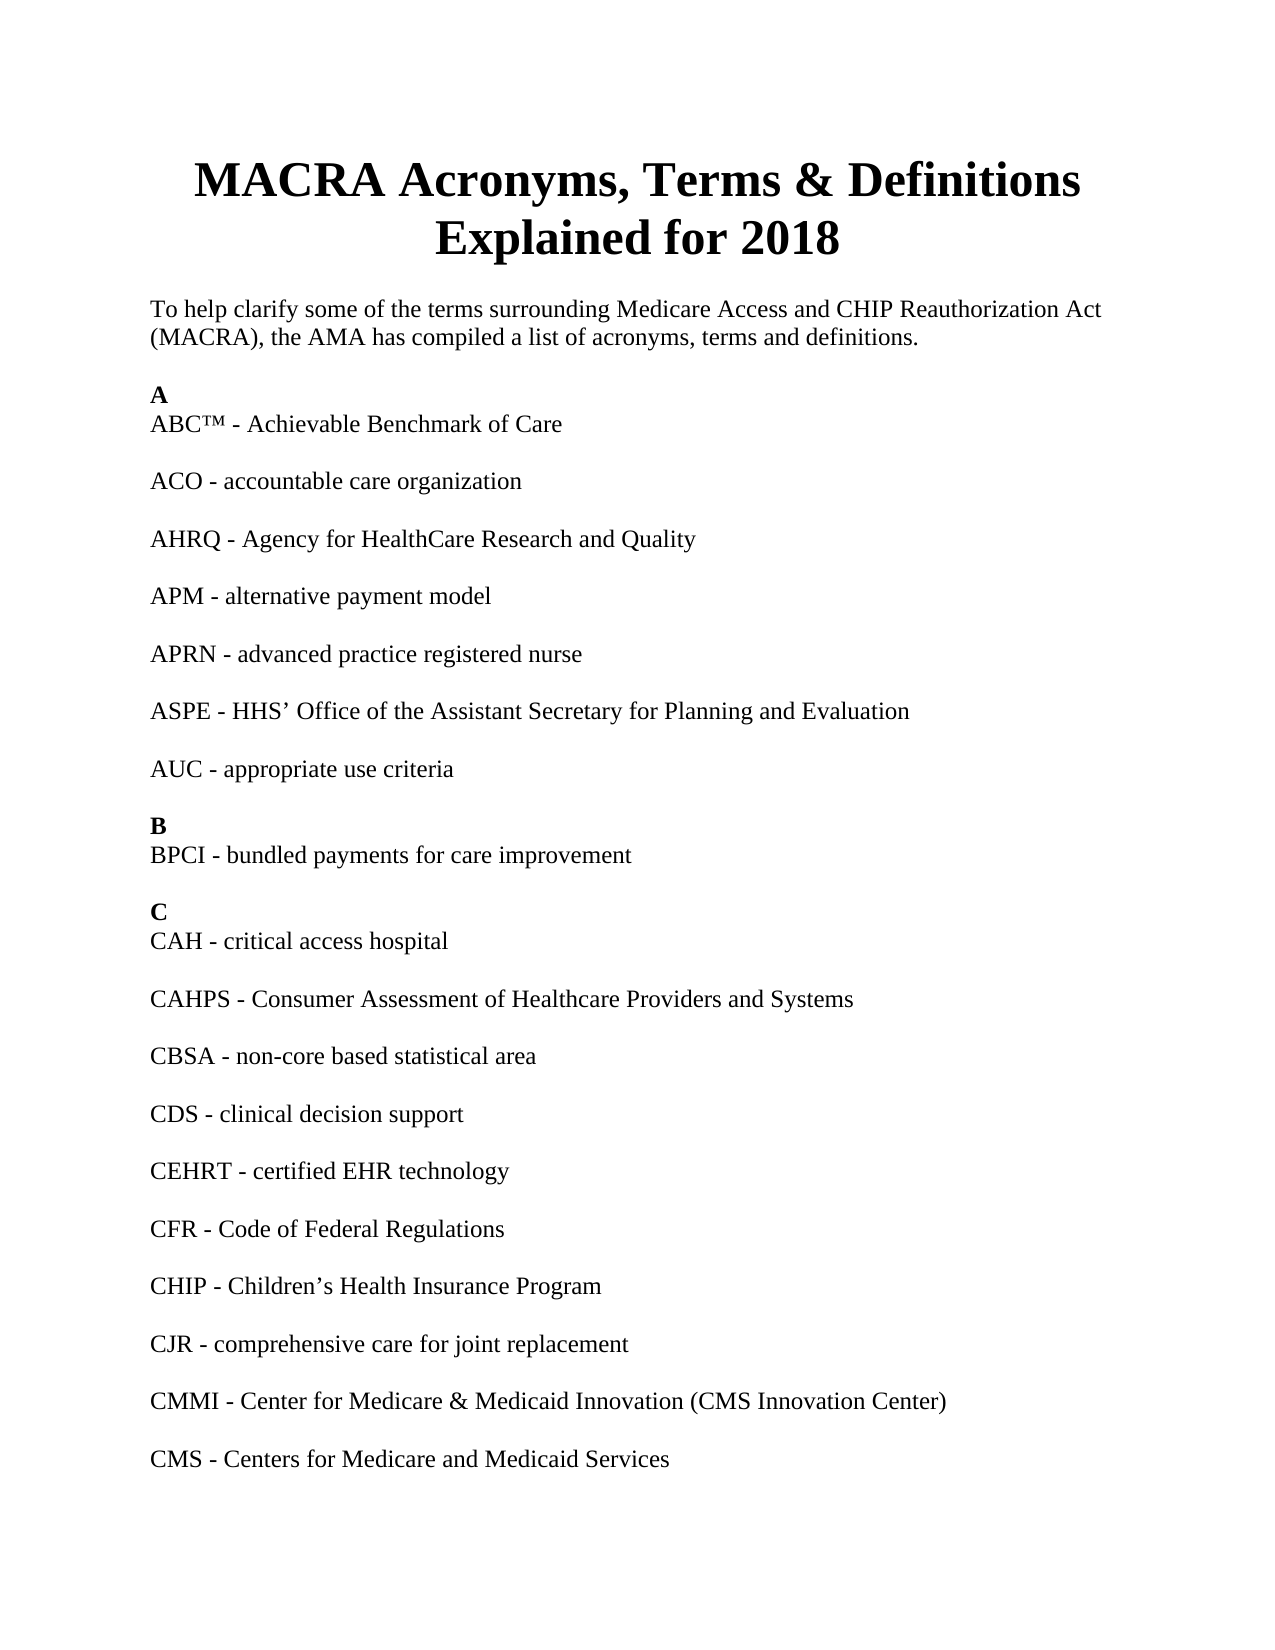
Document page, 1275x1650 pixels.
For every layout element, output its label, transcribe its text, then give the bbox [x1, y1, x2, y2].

text ABC™ - Achievable Benchmark of Care [150, 409, 1125, 437]
text CHIP - Children’s Health Insurance Program [150, 1271, 1125, 1300]
text AUC - appropriate use criteria [150, 754, 1125, 782]
text CAH - critical access hospital [150, 926, 1125, 955]
text CMS - Centers for Medicare and Medicaid Services [150, 1444, 1125, 1472]
text CEHRT - certified EHR technology [150, 1156, 1125, 1185]
text CAHPS - Consumer Assessment of Healthcare Providers and Systems [150, 984, 1125, 1012]
text CBSA - non-core based statistical area [150, 1041, 1125, 1070]
text CJR - comprehensive care for joint replacement [150, 1329, 1125, 1357]
text C [150, 897, 1125, 926]
text ASPE - HHS’ Office of the Assistant Secretary for Planning and Evaluation [150, 696, 1125, 725]
text CMMI - Center for Medicare & Medicaid Innovation (CMS Innovation Center) [150, 1386, 1125, 1415]
text APM - alternative payment model [150, 581, 1125, 610]
text A [150, 380, 1125, 409]
text BPCI - bundled payments for care improvement [150, 840, 1125, 869]
text B [150, 811, 1125, 840]
text CDS - clinical decision support [150, 1099, 1125, 1127]
text CFR - Code of Federal Regulations [150, 1214, 1125, 1242]
text APRN - advanced practice registered nurse [150, 639, 1125, 667]
text ACO - accountable care organization [150, 466, 1125, 495]
text AHRQ - Agency for HealthCare Research and Quality [150, 524, 1125, 552]
text To help clarify some of the terms surrounding Medicare Access and CHIP Reauthorization Act (MACRA), the AMA has compiled a list of acronyms, terms and definitions. [150, 294, 1125, 351]
text MACRA Acronyms, Terms & Definitions Explained for 2018 [150, 150, 1125, 265]
